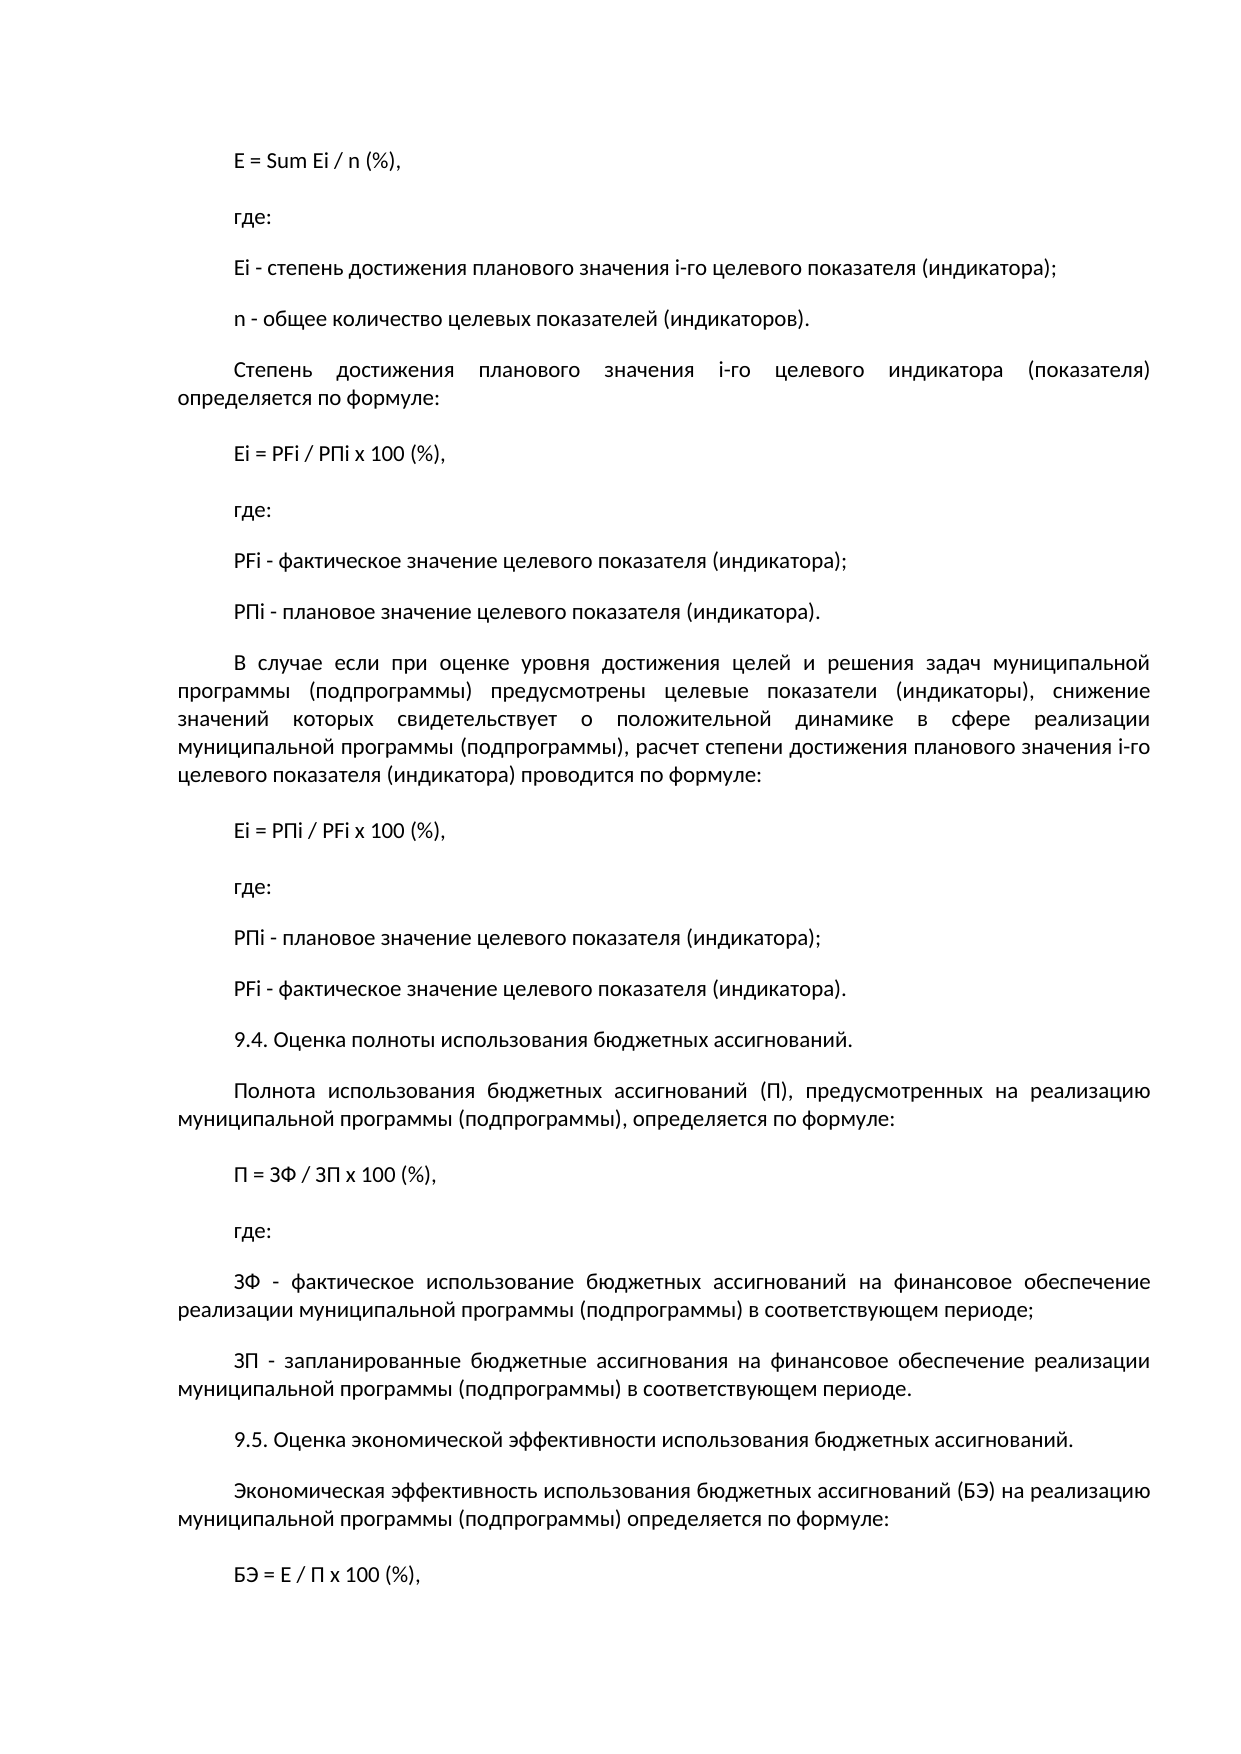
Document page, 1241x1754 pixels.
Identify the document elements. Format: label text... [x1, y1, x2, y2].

text Полнота использования бюджетных ассигнований (П), предусмотренных на реализацию муниципальной программы (подпрограммы), определяется по формуле: [177, 1076, 1152, 1132]
text 9.4. Оценка полноты использования бюджетных ассигнований. [177, 1025, 1152, 1053]
text Ei = PПi / PFi x 100 (%), [177, 816, 1152, 844]
text 9.5. Оценка экономической эффективности использования бюджетных ассигнований. [177, 1425, 1152, 1453]
text где: [177, 872, 1152, 900]
text П = ЗФ / ЗП x 100 (%), [177, 1160, 1152, 1188]
text Экономическая эффективность использования бюджетных ассигнований (БЭ) на реализацию муниципальной программы (подпрограммы) определяется по формуле: [177, 1476, 1152, 1532]
text Степень достижения планового значения i-го целевого индикатора (показателя) определяется по формуле: [177, 355, 1152, 411]
text где: [177, 1216, 1152, 1244]
text n - общее количество целевых показателей (индикаторов). [177, 304, 1152, 332]
text PПi - плановое значение целевого показателя (индикатора). [177, 597, 1152, 625]
text E = Sum Ei / n (%), [177, 146, 1152, 174]
text ЗФ - фактическое использование бюджетных ассигнований на финансовое обеспечение реализации муниципальной программы (подпрограммы) в соответствующем периоде; [177, 1267, 1152, 1323]
text где: [177, 202, 1152, 230]
text PПi - плановое значение целевого показателя (индикатора); [177, 923, 1152, 951]
text Ei = PFi / PПi x 100 (%), [177, 439, 1152, 467]
text ЗП - запланированные бюджетные ассигнования на финансовое обеспечение реализации муниципальной программы (подпрограммы) в соответствующем периоде. [177, 1346, 1152, 1402]
text PFi - фактическое значение целевого показателя (индикатора); [177, 546, 1152, 574]
text В случае если при оценке уровня достижения целей и решения задач муниципальной программы (подпрограммы) предусмотрены целевые показатели (индикаторы), снижение значений которых свидетельствует о положительной динамике в сфере реализации муниципальной программы (подпрограммы), расчет степени достижения планового значения i-го целевого показателя (индикатора) проводится по формуле: [177, 648, 1152, 788]
text БЭ = Е / П x 100 (%), [177, 1560, 1152, 1588]
text PFi - фактическое значение целевого показателя (индикатора). [177, 974, 1152, 1002]
text где: [177, 495, 1152, 523]
text Ei - степень достижения планового значения i-го целевого показателя (индикатора); [177, 253, 1152, 281]
